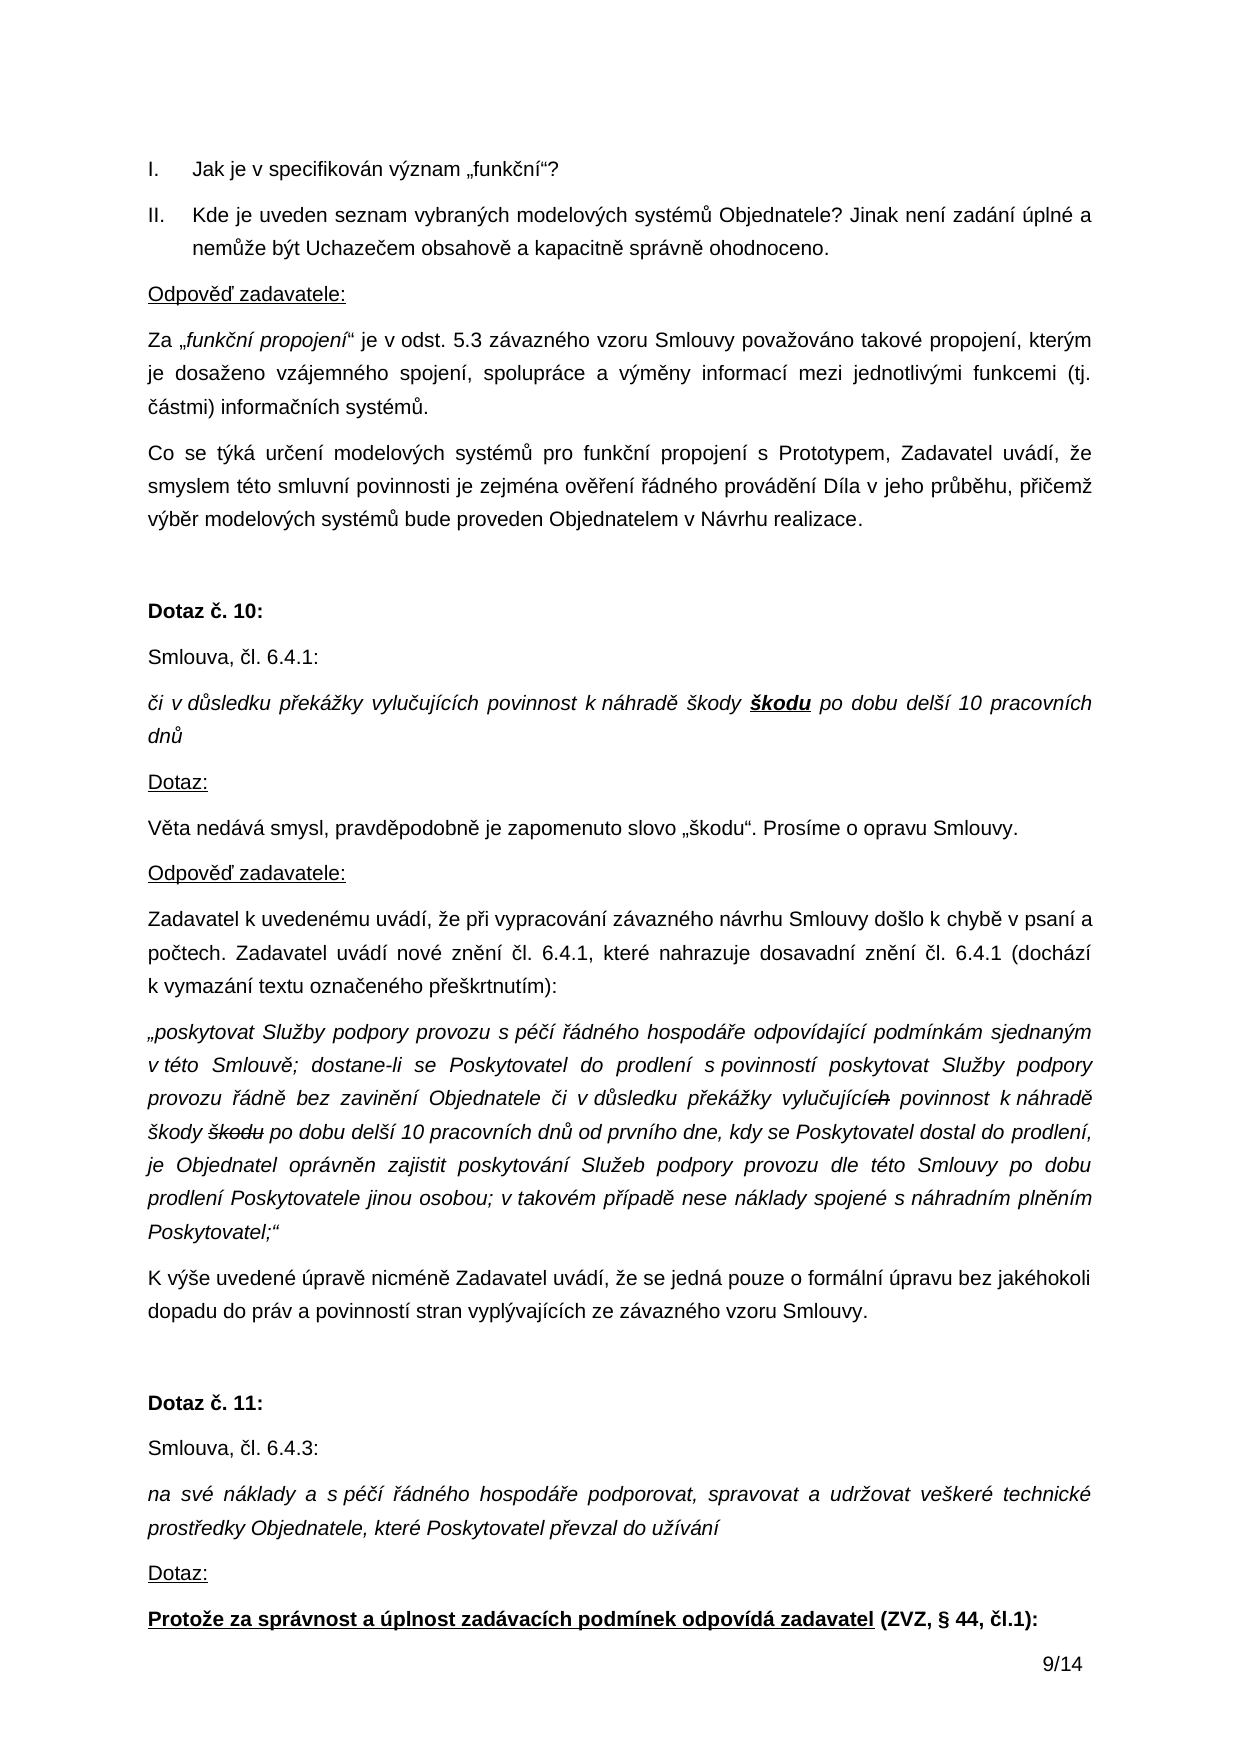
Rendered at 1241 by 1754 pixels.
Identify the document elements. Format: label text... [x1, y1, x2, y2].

text Věta nedává smysl, pravděpodobně je zapomenuto slovo „škodu“. Prosíme o opravu Smlouvy. [148, 806, 1093, 839]
text či v důsledku překážky vylučujících povinnost k náhradě škody škodu po dobu delší 10 pracovních dnů [148, 681, 1093, 748]
text Dotaz: [148, 1552, 1093, 1585]
text Protože za správnost a úplnost zadávacích podmínek odpovídá zadavatel (ZVZ, § 44, čl.1): [148, 1598, 1093, 1631]
list Kde je uveden seznam vybraných modelových systémů Objednatele? Jinak není zadání úplné a nemůže být Uchazečem obsahově a kapacitně správně ohodnoceno. [148, 193, 1093, 260]
text Odpověď zadavatele: [148, 273, 1093, 306]
text K výše uvedené úpravě nicméně Zadavatel uvádí, že se jedná pouze o formální úpravu bez jakéhokoli dopadu do práv a povinností stran vyplývajících ze závazného vzoru Smlouvy. [148, 1256, 1093, 1323]
text na své náklady a s péčí řádného hospodáře podporovat, spravovat a udržovat veškeré technické prostředky Objednatele, které Poskytovatel převzal do užívání [148, 1473, 1093, 1539]
text Co se týká určení modelových systémů pro funkční propojení s Prototypem, Zadavatel uvádí, že smyslem této smluvní povinnosti je zejména ověření řádného provádění Díla v jeho průběhu, přičemž výběr modelových systémů bude proveden Objednatelem v Návrhu realizace. [148, 431, 1093, 531]
text Dotaz: [148, 760, 1093, 793]
text Za „funkční propojení“ je v odst. 5.3 závazného vzoru Smlouvy považováno takové propojení, kterým je dosaženo vzájemného spojení, spolupráce a výměny informací mezi jednotlivými funkcemi (tj. částmi) informačních systémů. [148, 318, 1093, 418]
text Zadavatel k uvedenému uvádí, že při vypracování závazného návrhu Smlouvy došlo k chybě v psaní a počtech. Zadavatel uvádí nové znění čl. 6.4.1, které nahrazuje dosavadní znění čl. 6.4.1 (dochází k vymazání textu označeného přeškrtnutím): [148, 898, 1093, 998]
text „poskytovat Služby podpory provozu s péčí řádného hospodáře odpovídající podmínkám sjednaným v této Smlouvě; dostane-li se Poskytovatel do prodlení s povinností poskytovat Služby podpory provozu řádně bez zavinění Objednatele či v důsledku překážky vylučujících povinnost k náhradě škody škodu po dobu delší 10 pracovních dnů od prvního dne, kdy se Poskytovatel dostal do prodlení, je Objednatel oprávněn zajistit poskytování Služeb podpory provozu dle této Smlouvy po dobu prodlení Poskytovatele jinou osobou; v takovém případě nese náklady spojené s náhradním plněním Poskytovatel;“ [148, 1010, 1093, 1243]
text Odpověď zadavatele: [148, 852, 1093, 885]
text Dotaz č. 10: [148, 589, 1093, 623]
list Jak je v specifikován význam „funkční“? [148, 148, 1093, 181]
text Dotaz č. 11: [148, 1381, 1093, 1414]
text Smlouva, čl. 6.4.1: [148, 635, 1093, 668]
text Smlouva, čl. 6.4.3: [148, 1427, 1093, 1460]
